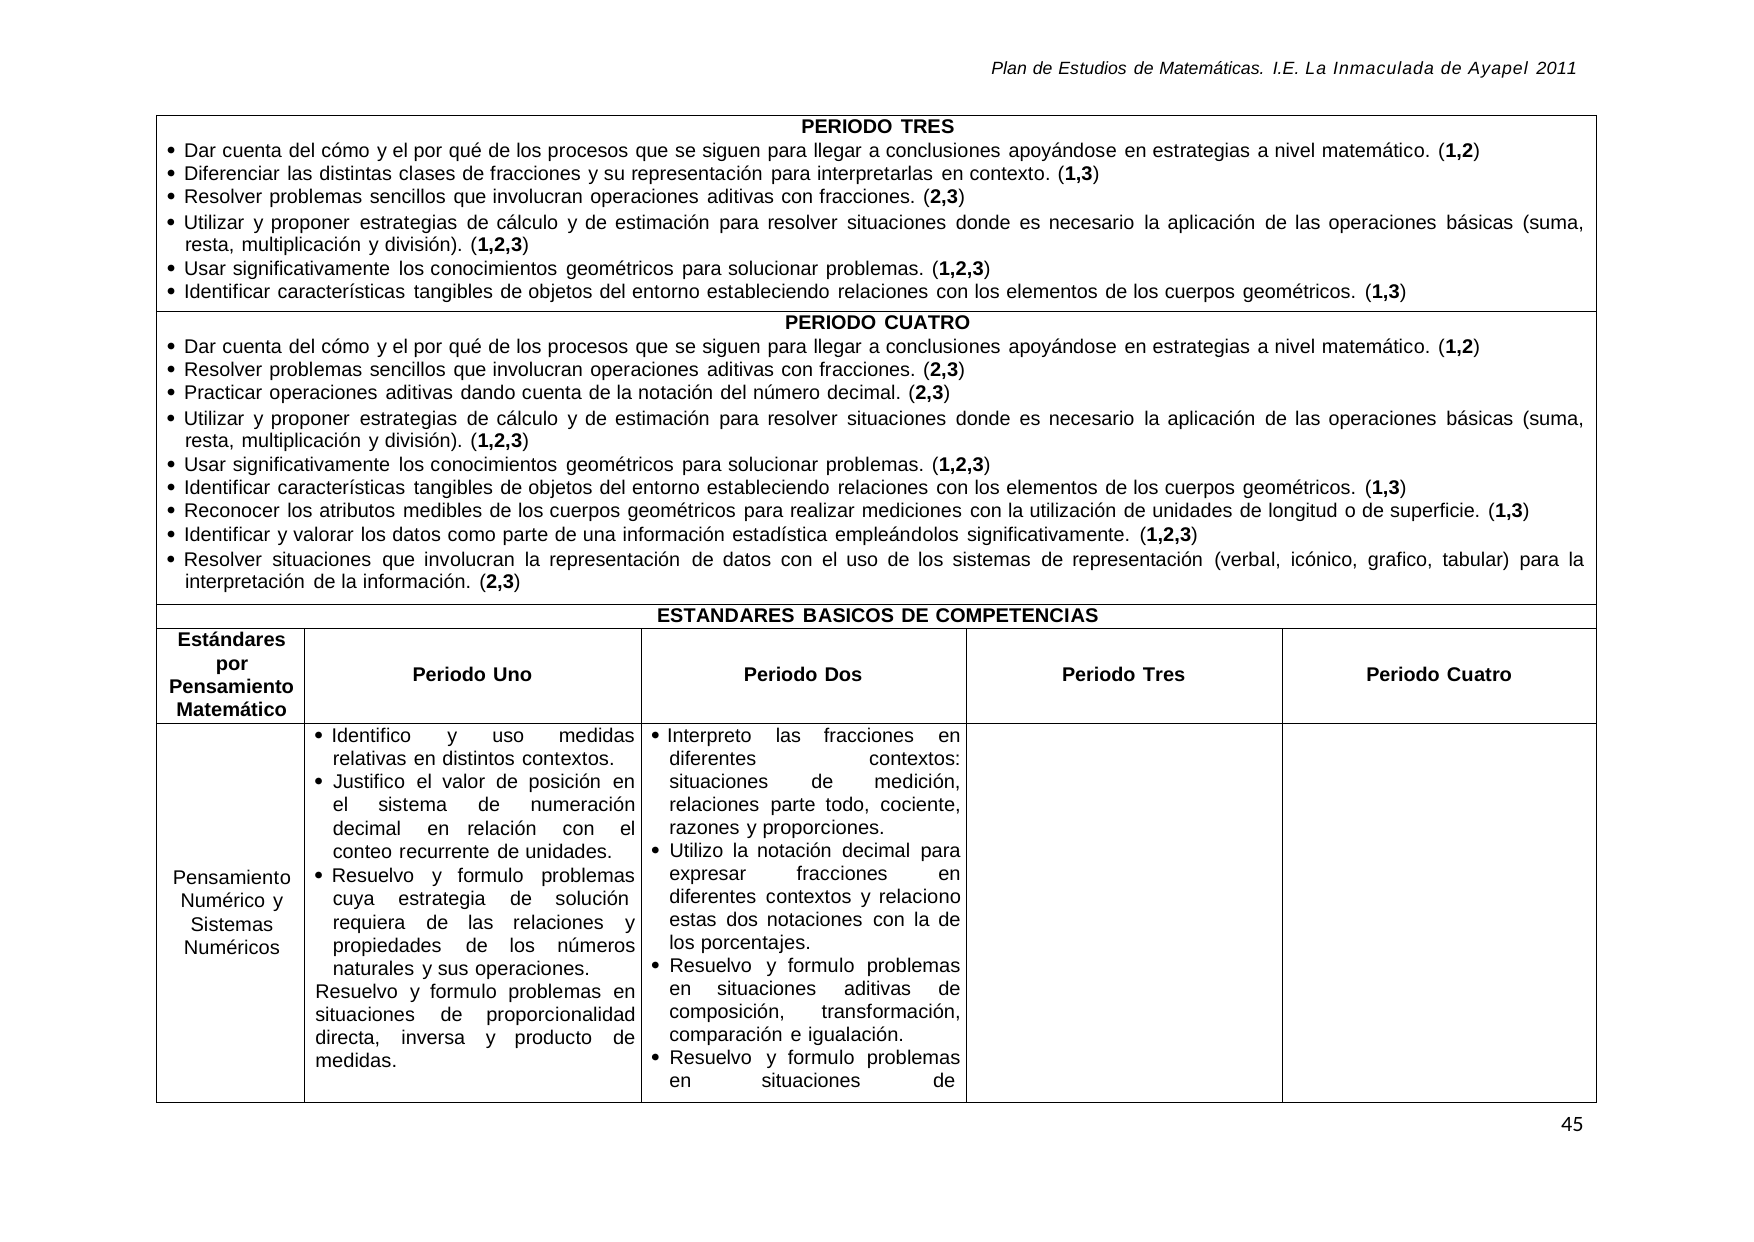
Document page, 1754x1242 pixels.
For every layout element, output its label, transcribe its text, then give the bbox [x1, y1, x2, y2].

table_cell  Identifico y uso medidas relativas en distintos contextos.  Justifico el valor de posición en el sistema de numeración decimal en relación con el conteo recurrente de unidades.  Resuelvo y formulo problemas cuya estrategia de solución requiera de las relaciones y propiedades de los números naturales y sus operaciones. Resuelvo y formulo problemas en situaciones de proporcionalidad directa, inversa y producto de medidas. [305, 724, 641, 1102]
table_header PERIODO TRES  Dar cuenta del cómo y el por qué de los procesos que se siguen para llegar a conclusiones apoyándose en estrategias a nivel matemático. (1,2)  Diferenciar las distintas clases de fracciones y su representación para interpretarlas en contexto. (1,3)  Resolver problemas sencillos que involucran operaciones aditivas con fracciones. (2,3)  Utilizar y proponer estrategias de cálculo y de estimación para resolver situaciones donde es necesario la aplicación de las operaciones básicas (suma, resta, multiplicación y división). (1,2,3)  Usar significativamente los conocimientos geométricos para solucionar problemas. (1,2,3)  Identificar características tangibles de objetos del entorno estableciendo relaciones con los elementos de los cuerpos geométricos. (1,3) [157, 116, 1596, 311]
table_cell  Interpreto las fracciones en diferentes contextos: situaciones de medición, relaciones parte todo, cociente, razones y proporciones.  Utilizo la notación decimal para expresar fracciones en diferentes contextos y relaciono estas dos notaciones con la de los porcentajes.  Resuelvo y formulo problemas en situaciones aditivas de composición, transformación, comparación e igualación.  Resuelvo y formulo problemas en situaciones de [642, 724, 966, 1102]
table_cell Periodo Uno [305, 629, 641, 722]
table_cell ESTANDARES BASICOS DE COMPETENCIAS [157, 605, 1596, 628]
table_cell Estándares por Pensamiento Matemático [157, 629, 304, 722]
table_cell Pensamiento Numérico y Sistemas Numéricos [157, 724, 304, 1102]
table_cell [967, 724, 1282, 1102]
table_cell [1283, 724, 1596, 1102]
table_cell Periodo Cuatro [1283, 629, 1596, 722]
table_cell Periodo Tres [967, 629, 1282, 722]
table_cell Periodo Dos [642, 629, 966, 722]
table_cell PERIODO CUATRO  Dar cuenta del cómo y el por qué de los procesos que se siguen para llegar a conclusiones apoyándose en estrategias a nivel matemático. (1,2)  Resolver problemas sencillos que involucran operaciones aditivas con fracciones. (2,3)  Practicar operaciones aditivas dando cuenta de la notación del número decimal. (2,3)  Utilizar y proponer estrategias de cálculo y de estimación para resolver situaciones donde es necesario la aplicación de las operaciones básicas (suma, resta, multiplicación y división). (1,2,3)  Usar significativamente los conocimientos geométricos para solucionar problemas. (1,2,3)  Identificar características tangibles de objetos del entorno estableciendo relaciones con los elementos de los cuerpos geométricos. (1,3)  Reconocer los atributos medibles de los cuerpos geométricos para realizar mediciones con la utilización de unidades de longitud o de superficie. (1,3)  Identificar y valorar los datos como parte de una información estadística empleándolos significativamente. (1,2,3)  Resolver situaciones que involucran la representación de datos con el uso de los sistemas de representación (verbal, icónico, grafico, tabular) para la interpretación de la información. (2,3) [157, 312, 1596, 604]
